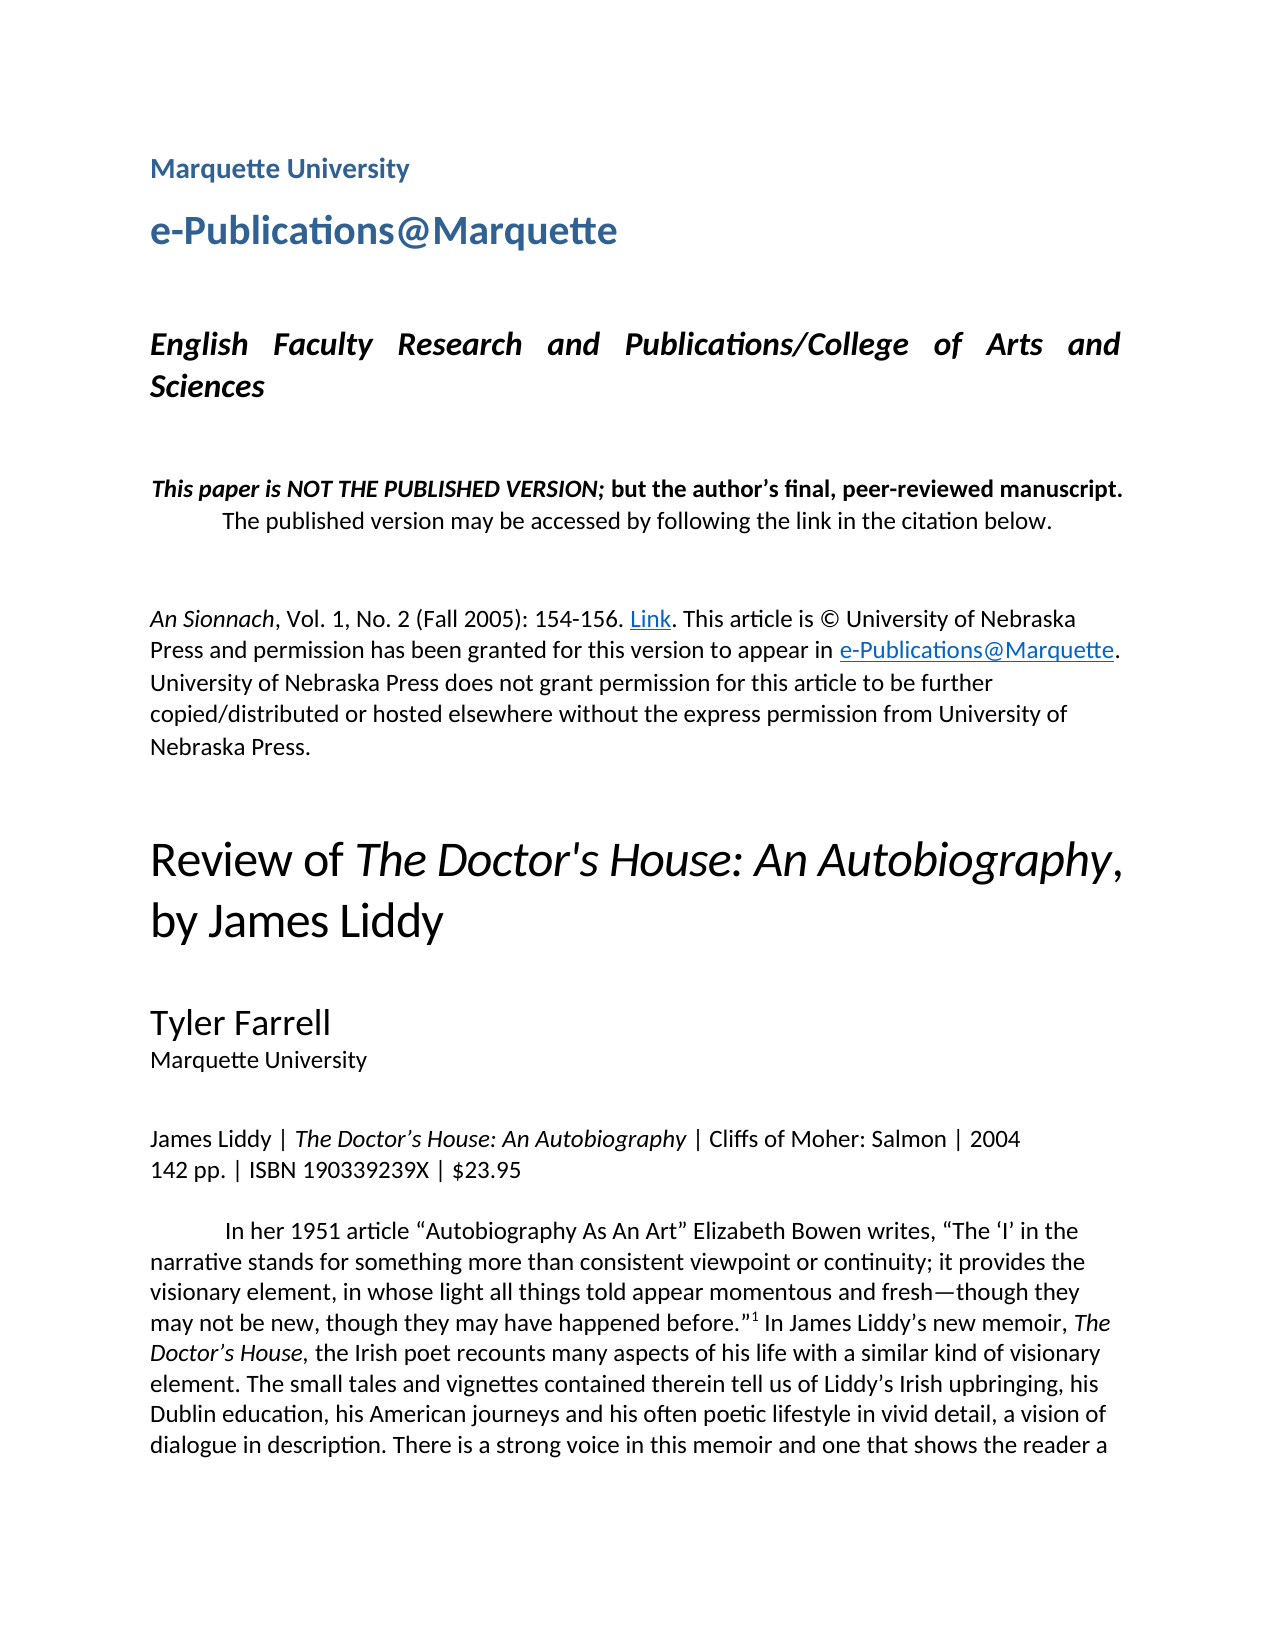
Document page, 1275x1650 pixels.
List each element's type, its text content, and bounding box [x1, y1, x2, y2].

title Review of The Doctor's House: An Autobiography, by James Liddy [150, 828, 1125, 950]
text This paper is NOT THE PUBLISHED VERSION; but the author’s final, peer-reviewed manuscript. The published version may be accessed by following the link in the citation below. [150, 473, 1125, 536]
text English Faculty Research and Publications/College of Arts and Sciences [150, 323, 1125, 406]
text James Liddy | The Doctor’s House: An Autobiography | Cliffs of Moher: Salmon | 2004 [150, 1124, 1125, 1154]
text Tyler Farrell [150, 999, 1125, 1044]
text 142 pp. | ISBN 190339239X | $23.95 [150, 1154, 1125, 1185]
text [150, 1215, 1125, 1459]
text An Sionnach, Vol. 1, No. 2 (Fall 2005): 154-156. Link. This article is © University of Nebraska Press and permission has been granted for this version to appear in e-Publications@Marquette. University of Nebraska Press does not grant permission for this article to be further copied/distributed or hosted elsewhere without the express permission from University of Nebraska Press. [150, 603, 1125, 761]
text Marquette University [150, 1044, 1125, 1075]
text Marquette University [150, 150, 1125, 186]
text e-Publications@Marquette [150, 204, 1125, 255]
